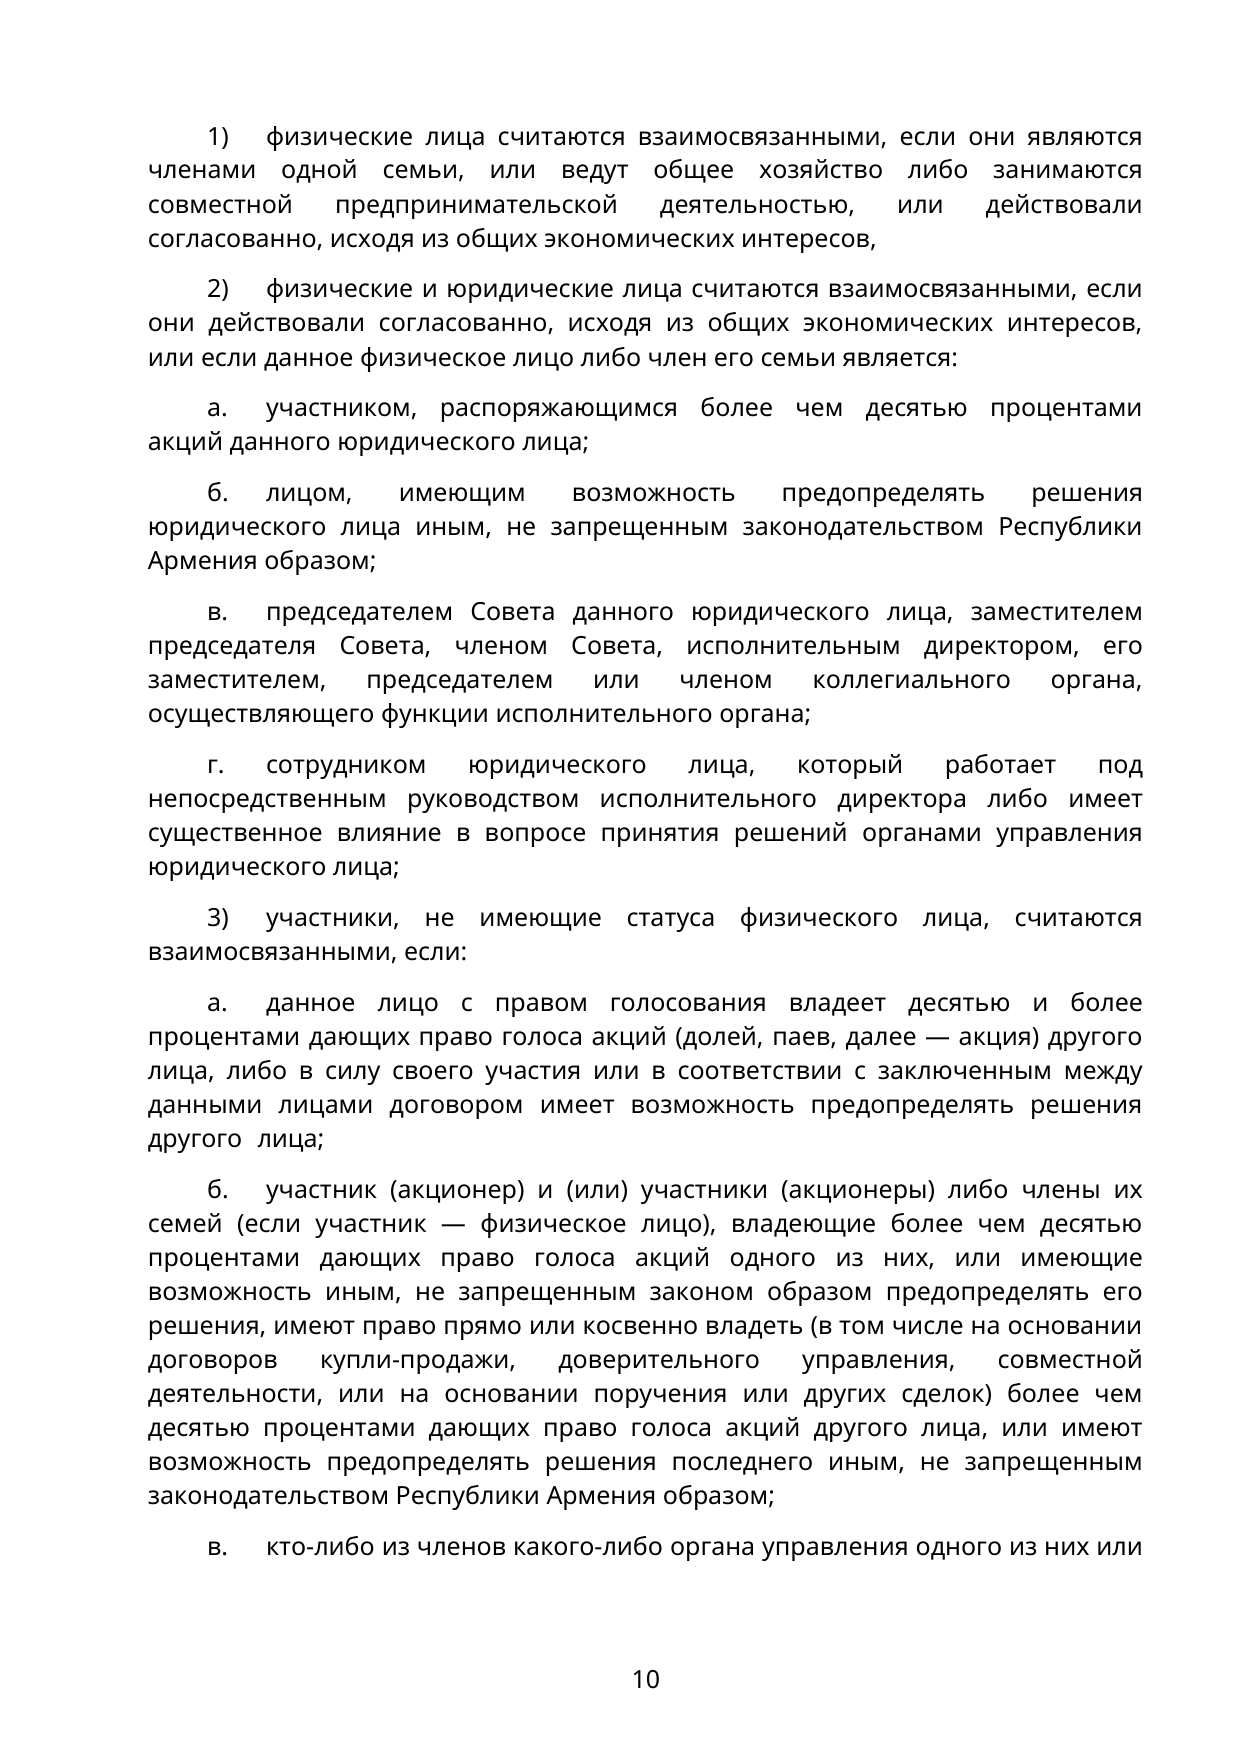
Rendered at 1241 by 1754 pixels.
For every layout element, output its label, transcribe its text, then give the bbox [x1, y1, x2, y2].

text б. лицом, имеющим возможность предопределять решения юридического лица иным, не запрещенным законодательством Республики Армения образом; [148, 475, 1144, 577]
text 2) физические и юридические лица считаются взаимосвязанными, если они действовали согласованно, исходя из общих экономических интересов, или если данное физическое лицо либо член его семьи является: [148, 271, 1144, 373]
text а. участником, распоряжающимся более чем десятью процентами акций данного юридического лица; [148, 390, 1144, 458]
text г. сотрудником юридического лица, который работает под непосредственным руководством исполнительного директора либо имеет существенное влияние в вопросе принятия решений органами управления юридического лица; [148, 746, 1144, 883]
text в. председателем Совета данного юридического лица, заместителем председателя Совета, членом Совета, исполнительным директором, его заместителем, председателем или членом коллегиального органа, осуществляющего функции исполнительного органа; [148, 593, 1144, 730]
text 1) физические лица считаются взаимосвязанными, если они являются членами одной семьи, или ведут общее хозяйство либо занимаются совместной предпринимательской деятельностью, или действовали согласованно, исходя из общих экономических интересов, [148, 118, 1144, 254]
text а. данное лицо с правом голосования владеет десятью и более процентами дающих право голоса акций (долей, паев, далее — акция) другого лица, либо в силу своего участия или в соответствии с заключенным между данными лицами договором имеет возможность предопределять решения другого лица; [148, 984, 1144, 1155]
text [148, 1529, 1144, 1563]
text б. участник (акционер) и (или) участники (акционеры) либо члены их семей (если участник — физическое лицо), владеющие более чем десятью процентами дающих право голоса акций одного из них, или имеющие возможность иным, не запрещенным законом образом предопределять его решения, имеют право прямо или косвенно владеть (в том числе на основании договоров купли-продажи, доверительного управления, совместной деятельности, или на основании поручения или других сделок) более чем десятью процентами дающих право голоса акций другого лица, или имеют возможность предопределять решения последнего иным, не запрещенным законодательством Республики Армения образом; [148, 1171, 1144, 1512]
text 3) участники, не имеющие статуса физического лица, считаются взаимосвязанными, если: [148, 899, 1144, 967]
